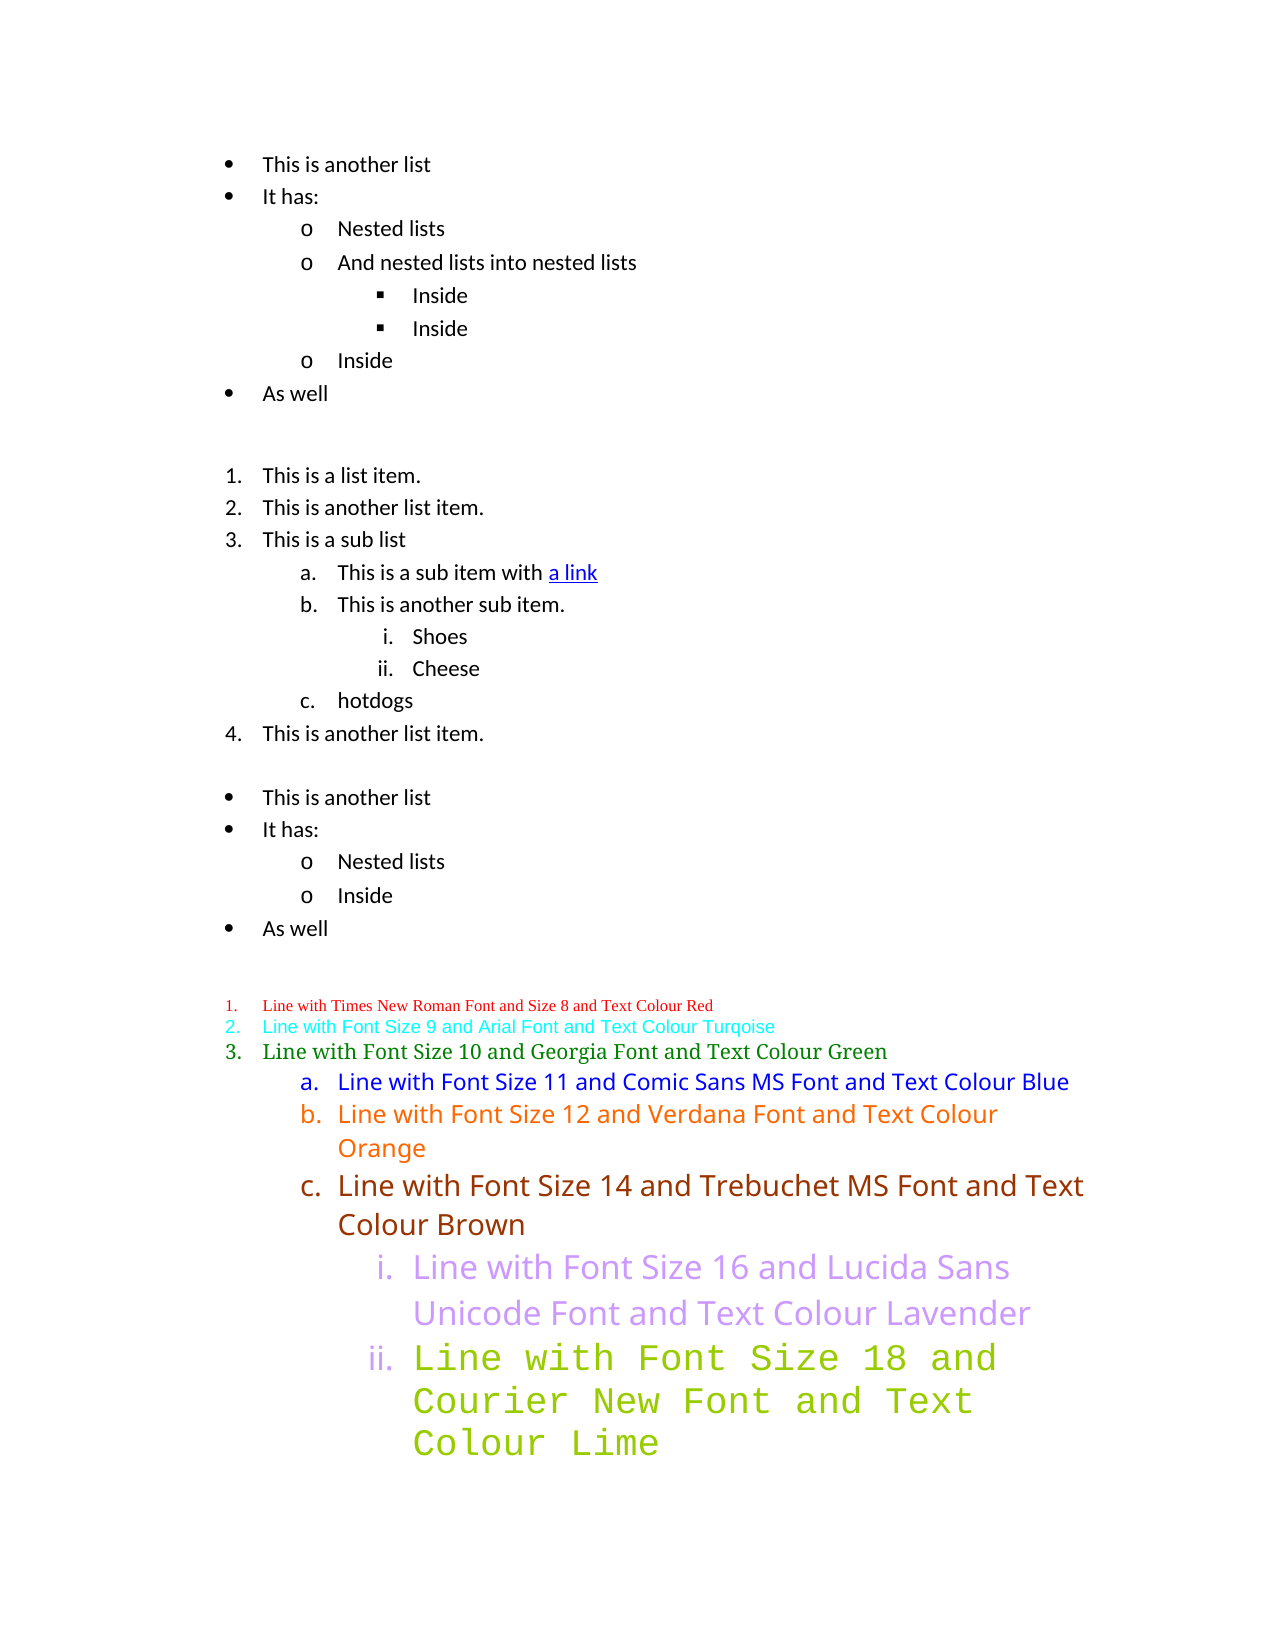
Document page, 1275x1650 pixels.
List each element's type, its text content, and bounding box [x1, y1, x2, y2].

list This is another list [225, 783, 1087, 811]
list Nested lists [300, 847, 1087, 877]
list This is another list [225, 150, 1087, 178]
list Line with Font Size 9 and Arial Font and Text Colour Turqoise [225, 1015, 1087, 1037]
list Cheese [394, 654, 1087, 682]
list And nested lists into nested lists [300, 248, 1087, 277]
list Line with Font Size 18 and Courier New Font and Text Colour Lime [394, 1335, 1087, 1467]
list This is another sub item. [300, 590, 1087, 618]
list Inside [375, 314, 1087, 342]
list This is a sub list [225, 526, 1087, 553]
list Line with Font Size 11 and Comic Sans MS Font and Text Colour Blue [300, 1065, 1087, 1097]
list It has: [225, 182, 1087, 210]
list It has: [225, 815, 1087, 843]
list Inside [300, 346, 1087, 375]
list This is a list item. [225, 461, 1087, 489]
list As well [225, 914, 1087, 942]
list Nested lists [300, 214, 1087, 243]
list Line with Times New Roman Font and Size 8 and Text Colour Red [225, 996, 1087, 1015]
list Line with Font Size 10 and Georgia Font and Text Colour Green [225, 1037, 1087, 1065]
list Inside [375, 281, 1087, 309]
list Inside [300, 881, 1087, 910]
list Shoes [394, 622, 1087, 650]
list Line with Font Size 16 and Lucida Sans Unicode Font and Text Colour Lavender [394, 1244, 1087, 1335]
list As well [225, 379, 1087, 407]
list Line with Font Size 14 and Trebuchet MS Font and Text Colour Brown [300, 1165, 1087, 1244]
list This is another list item. [225, 493, 1087, 521]
list This is a sub item with a link [300, 558, 1087, 586]
list This is another list item. [225, 719, 1087, 747]
list Line with Font Size 12 and Verdana Font and Text Colour [300, 1097, 1087, 1165]
list hotdogs [300, 686, 1087, 714]
